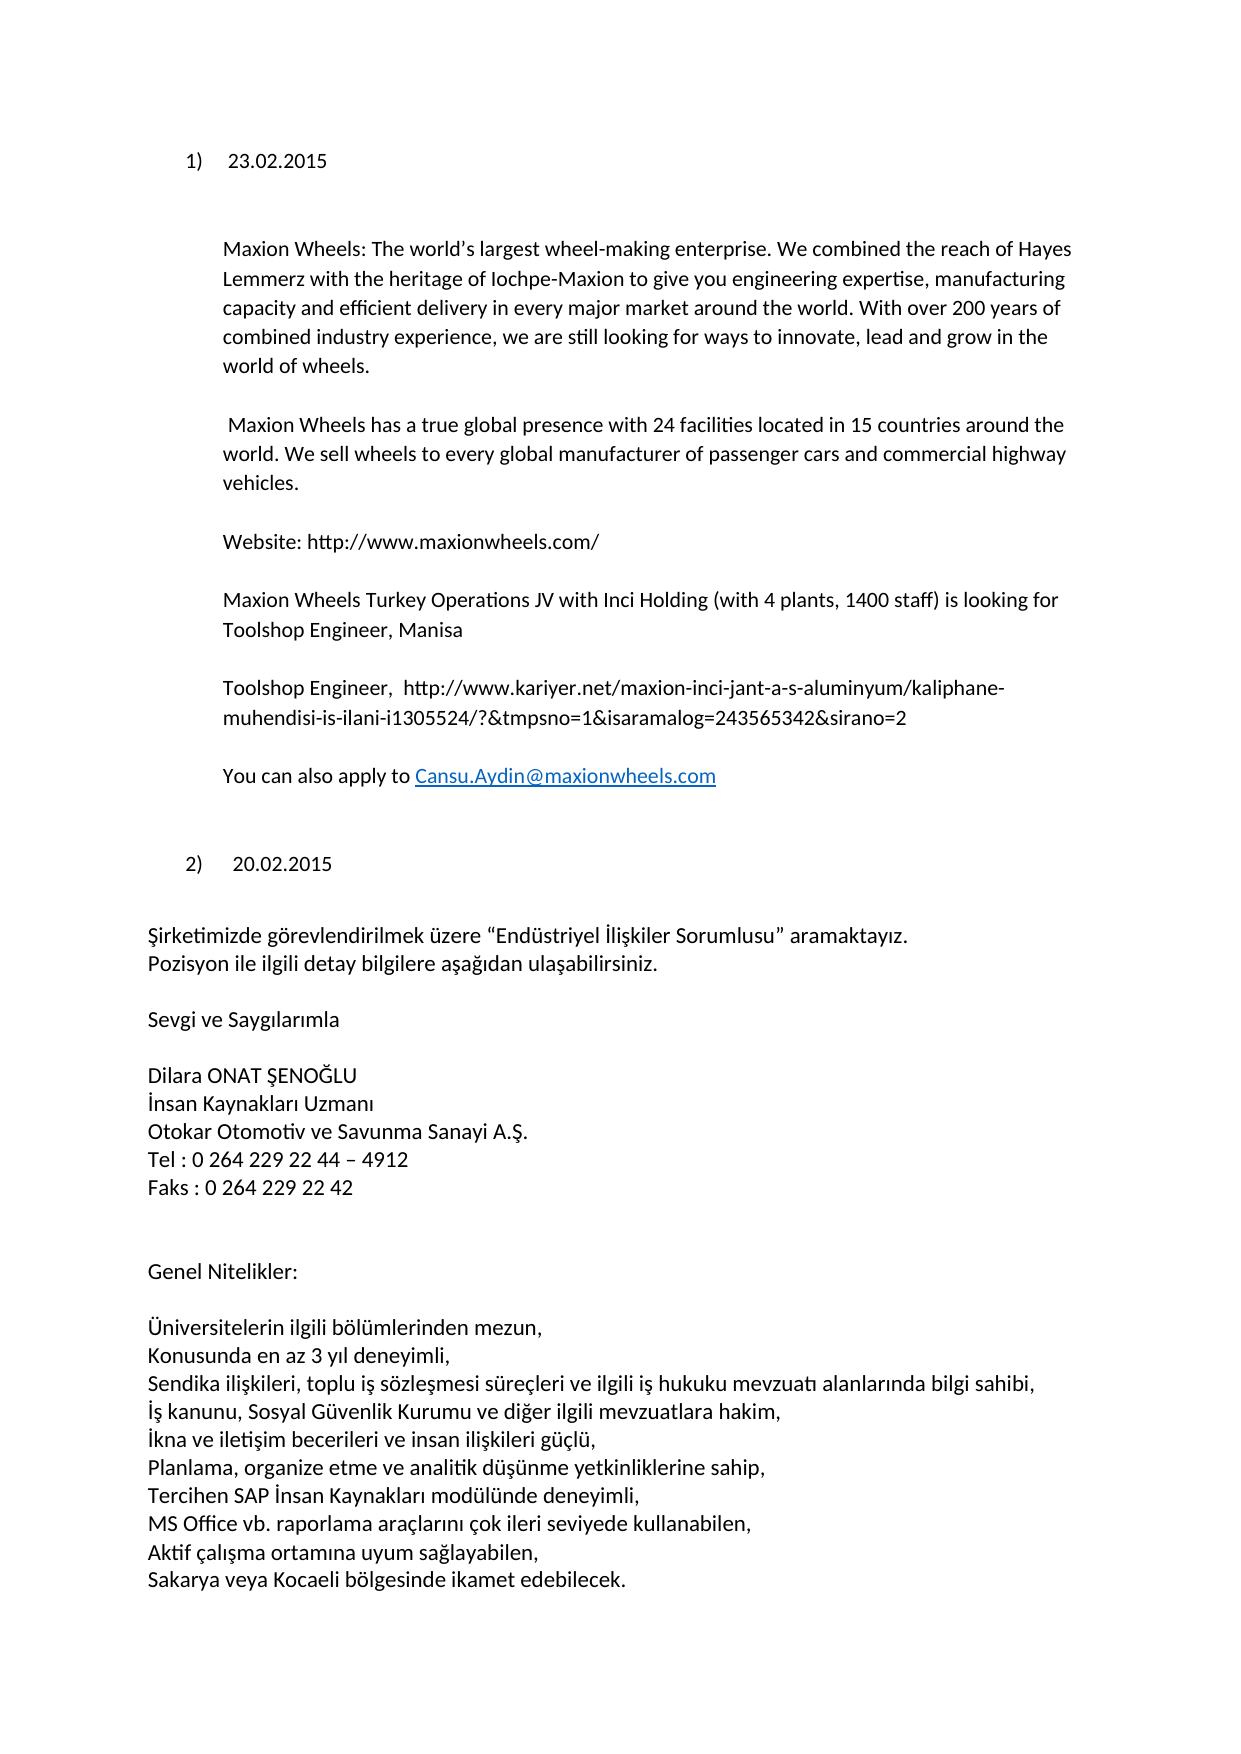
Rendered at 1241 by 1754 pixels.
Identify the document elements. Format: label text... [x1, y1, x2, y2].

text Şirketimizde görevlendirilmek üzere “Endüstriyel İlişkiler Sorumlusu” aramaktayız. [148, 921, 1093, 949]
text Dilara ONAT ŞENOĞLU [148, 1061, 1093, 1089]
list Toolshop Engineer, http://www.kariyer.net/maxion-inci-jant-a-s-aluminyum/kaliphane-muhendisi-is-ilani-i1305524/?&tmpsno=1&isaramalog=243565342&sirano=2 [223, 674, 1093, 730]
text MS Office vb. raporlama araçlarını çok ileri seviyede kullanabilen, [148, 1509, 1093, 1538]
text İnsan Kaynakları Uzmanı [148, 1089, 1093, 1117]
text Sakarya veya Kocaeli bölgesinde ikamet edebilecek. [148, 1566, 1093, 1594]
text Otokar Otomotiv ve Savunma Sanayi A.Ş. [148, 1117, 1093, 1145]
text Üniversitelerin ilgili bölümlerinden mezun, [148, 1313, 1093, 1341]
list 23.02.2015 [185, 148, 1093, 174]
list 20.02.2015 [185, 850, 1093, 877]
text Genel Nitelikler: [148, 1257, 1093, 1285]
list You can also apply to Cansu.Aydin@maxionwheels.com [223, 762, 1093, 789]
text İş kanunu, Sosyal Güvenlik Kurumu ve diğer ilgili mevzuatlara hakim, [148, 1397, 1093, 1426]
list Website: http://www.maxionwheels.com/ [223, 528, 1093, 555]
text Aktif çalışma ortamına uyum sağlayabilen, [148, 1538, 1093, 1566]
text Sendika ilişkileri, toplu iş sözleşmesi süreçleri ve ilgili iş hukuku mevzuatı alanlarında bilgi sahibi, [148, 1369, 1093, 1397]
list Maxion Wheels Turkey Operations JV with Inci Holding (with 4 plants, 1400 staff) is looking for Toolshop Engineer, Manisa [223, 587, 1093, 643]
list Maxion Wheels has a true global presence with 24 facilities located in 15 countries around the world. We sell wheels to every global manufacturer of passenger cars and commercial highway vehicles. [223, 411, 1093, 496]
text Tel : 0 264 229 22 44 – 4912 [148, 1145, 1093, 1173]
text Faks : 0 264 229 22 42 [148, 1173, 1093, 1201]
text Planlama, organize etme ve analitik düşünme yetkinliklerine sahip, [148, 1453, 1093, 1482]
text Konusunda en az 3 yıl deneyimli, [148, 1341, 1093, 1369]
text Pozisyon ile ilgili detay bilgilere aşağıdan ulaşabilirsiniz. [148, 949, 1093, 977]
text İkna ve iletişim becerileri ve insan ilişkileri güçlü, [148, 1426, 1093, 1453]
text Tercihen SAP İnsan Kaynakları modülünde deneyimli, [148, 1482, 1093, 1509]
text Sevgi ve Saygılarımla [148, 1005, 1093, 1033]
list Maxion Wheels: The world’s largest wheel-making enterprise. We combined the reach of Hayes Lemmerz with the heritage of Iochpe-Maxion to give you engineering expertise, manufacturing capacity and efficient delivery in every major market around the world. With over 200 years of combined industry experience, we are still looking for ways to innovate, lead and grow in the world of wheels. [223, 235, 1093, 379]
